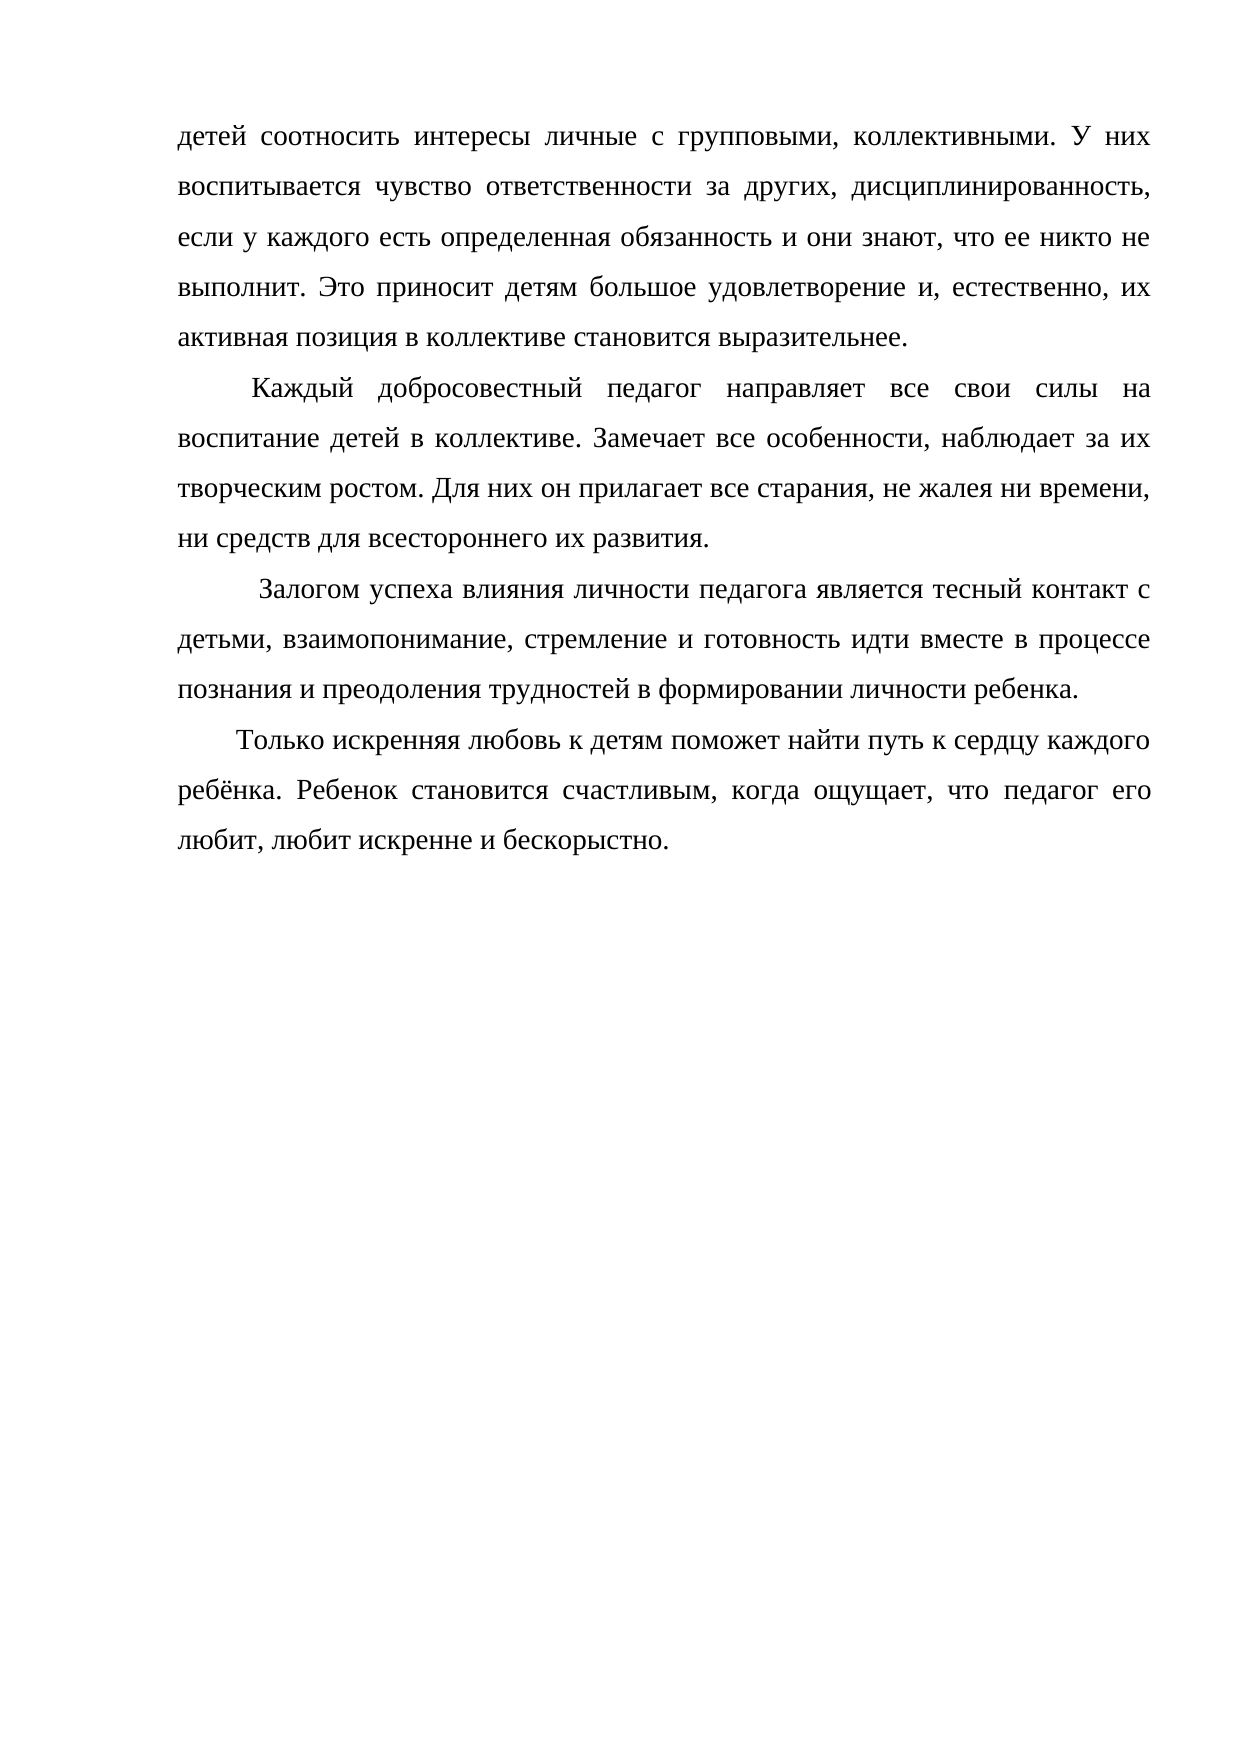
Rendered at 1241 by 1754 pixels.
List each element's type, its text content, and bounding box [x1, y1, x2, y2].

text Залогом успеха влияния личности педагога является тесный контакт с детьми, взаимопонимание, стремление и готовность идти вместе в процессе познания и преодоления трудностей в формировании личности ребенка. [177, 571, 1152, 705]
text Каждый добросовестный педагог направляет все свои силы на воспитание детей в коллективе. Замечает все особенности, наблюдает за их творческим ростом. Для них он прилагает все старания, не жалея ни времени, ни средств для всестороннего их развития. [177, 370, 1152, 554]
text Только искренняя любовь к детям поможет найти путь к сердцу каждого ребёнка. Ребенок становится счастливым, когда ощущает, что педагог его любит, любит искренне и бескорыстно. [177, 722, 1152, 856]
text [177, 118, 1152, 353]
